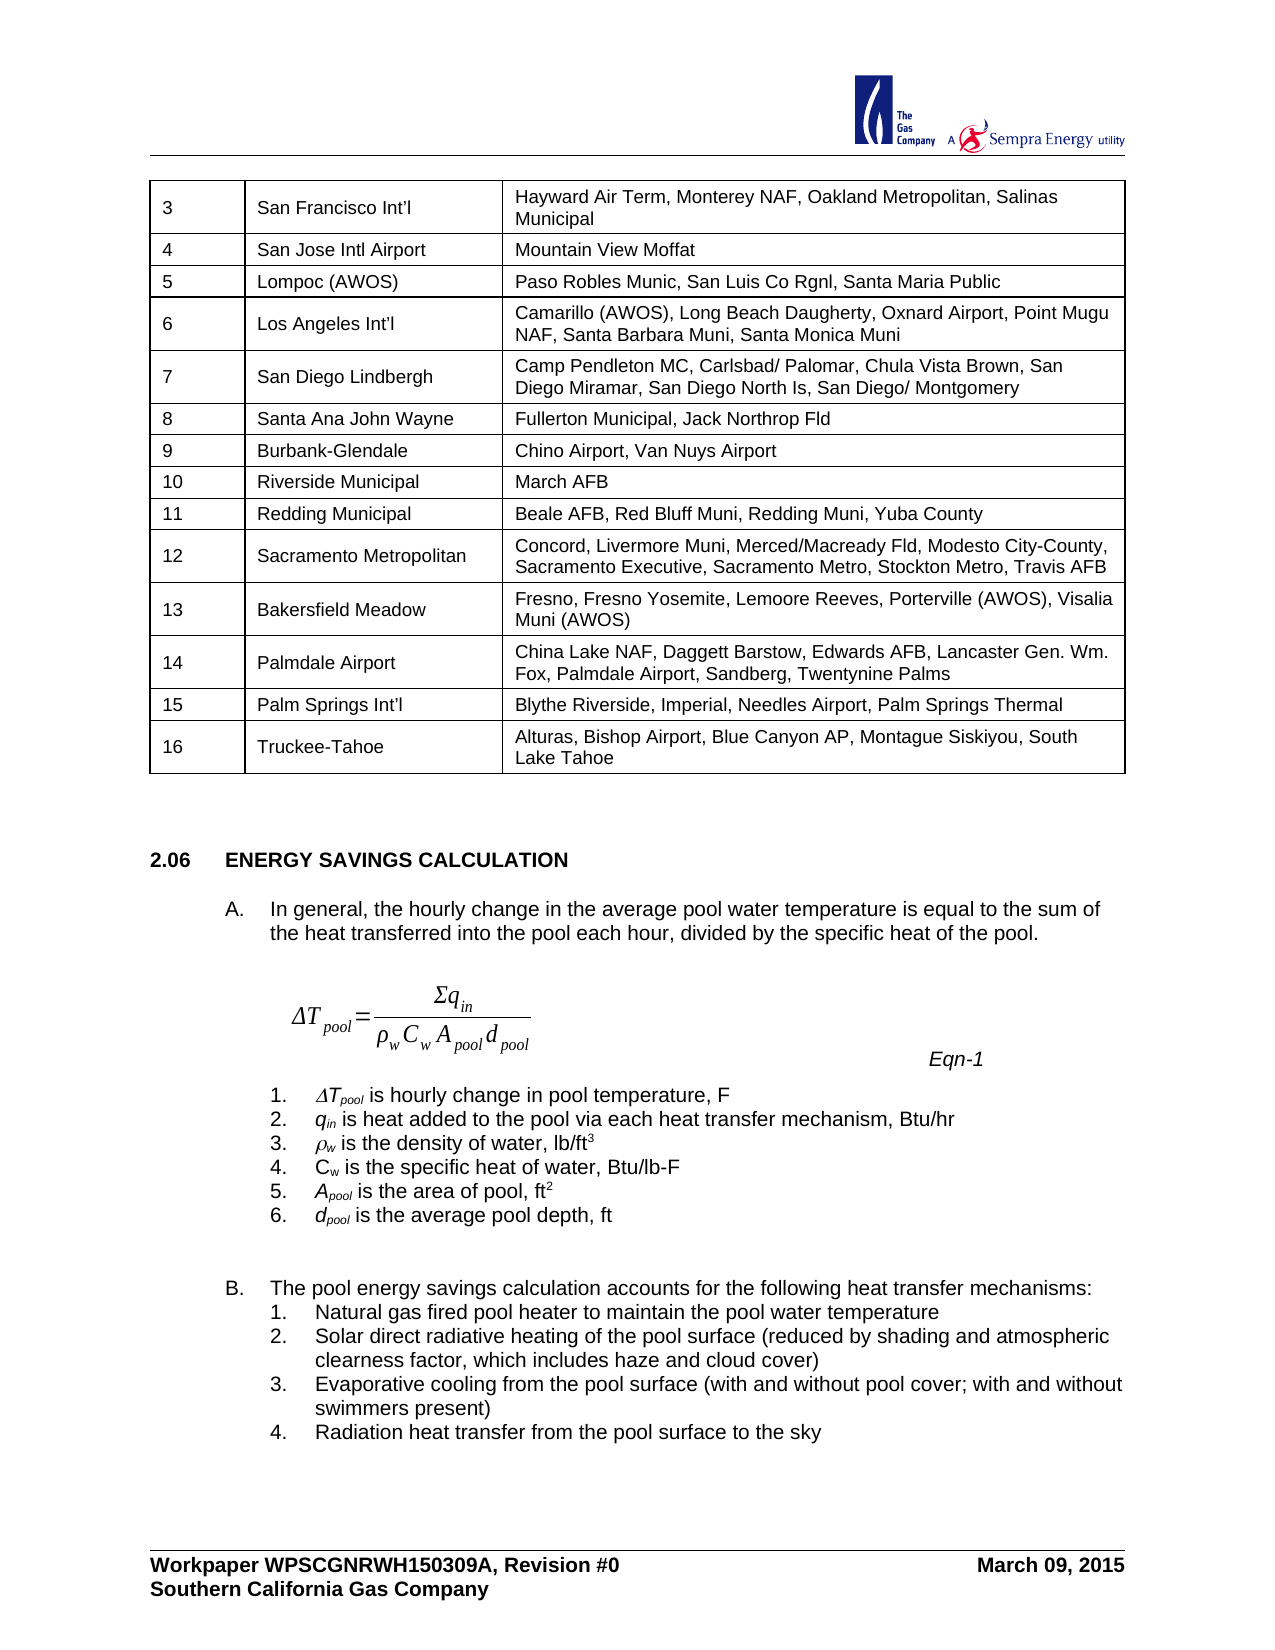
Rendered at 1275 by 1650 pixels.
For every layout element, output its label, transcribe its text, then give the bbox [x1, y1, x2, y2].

list Evaporative cooling from the pool surface (with and without pool cover; with and without swimmers present) [270, 1372, 1125, 1419]
table_cell San Diego Lindbergh [246, 351, 502, 403]
list dpool is the average pool depth, ft [270, 1203, 1125, 1227]
table_cell 11 [151, 499, 244, 529]
table_cell Burbank-Glendale [246, 435, 502, 466]
table_cell 9 [151, 435, 244, 466]
table_cell Hayward Air Term, Monterey NAF, Oakland Metropolitan, Salinas Municipal [503, 181, 1124, 233]
table_cell Redding Municipal [246, 499, 502, 529]
table_cell San Francisco Int’l [246, 181, 502, 233]
table_cell San Jose Intl Airport [246, 234, 502, 265]
table_cell Riverside Municipal [246, 467, 502, 497]
list Radiation heat transfer from the pool surface to the sky [270, 1419, 1125, 1443]
table_cell Palmdale Airport [246, 636, 502, 688]
table_cell Chino Airport, Van Nuys Airport [503, 435, 1124, 466]
table_cell 3 [151, 181, 244, 233]
table_cell Alturas, Bishop Airport, Blue Canyon AP, Montague Siskiyou, South Lake Tahoe [503, 721, 1124, 773]
table_cell 14 [151, 636, 244, 688]
list qin is heat added to the pool via each heat transfer mechanism, Btu/hr [270, 1107, 1125, 1131]
table_cell Paso Robles Munic, San Luis Co Rgnl, Santa Maria Public [503, 266, 1124, 296]
table_cell China Lake NAF, Daggett Barstow, Edwards AFB, Lancaster Gen. Wm. Fox, Palmdale Airport, Sandberg, Twentynine Palms [503, 636, 1124, 688]
table_cell 13 [151, 583, 244, 635]
list w is the density of water, lb/ft3 [270, 1131, 1125, 1155]
table_cell Truckee-Tahoe [246, 721, 502, 773]
table_cell Palm Springs Int’l [246, 689, 502, 720]
table_cell Sacramento Metropolitan [246, 530, 502, 582]
table_cell 7 [151, 351, 244, 403]
table_cell 8 [151, 404, 244, 434]
table_cell 16 [151, 721, 244, 773]
table_cell 15 [151, 689, 244, 720]
table_cell Santa Ana John Wayne [246, 404, 502, 434]
list Solar direct radiative heating of the pool surface (reduced by shading and atmospheric clearness factor, which includes haze and cloud cover) [270, 1324, 1125, 1372]
table_cell Camarillo (AWOS), Long Beach Daugherty, Oxnard Airport, Point Mugu NAF, Santa Barbara Muni, Santa Monica Muni [503, 298, 1124, 349]
table_cell Concord, Livermore Muni, Merced/Macready Fld, Modesto City-County, Sacramento Executive, Sacramento Metro, Stockton Metro, Travis AFB [503, 530, 1124, 582]
list In general, the hourly change in the average pool water temperature is equal to the sum of the heat transferred into the pool each hour, divided by the specific heat of the pool. [225, 897, 1125, 945]
table_cell 4 [151, 234, 244, 265]
table_cell Lompoc (AWOS) [246, 266, 502, 296]
table_cell 10 [151, 467, 244, 497]
list Cw is the specific heat of water, Btu/lb-F [270, 1155, 1125, 1179]
table_cell Beale AFB, Red Bluff Muni, Redding Muni, Yuba County [503, 499, 1124, 529]
table_cell Blythe Riverside, Imperial, Needles Airport, Palm Springs Thermal [503, 689, 1124, 720]
table_cell Los Angeles Int’l [246, 298, 502, 349]
list The pool energy savings calculation accounts for the following heat transfer mechanisms: [225, 1276, 1125, 1300]
table_cell Fresno, Fresno Yosemite, Lemoore Reeves, Porterville (AWOS), Visalia Muni (AWOS) [503, 583, 1124, 635]
table_cell 6 [151, 298, 244, 349]
table_cell Fullerton Municipal, Jack Northrop Fld [503, 404, 1124, 434]
text Energy Savings Calculation [150, 848, 1125, 872]
table_cell Camp Pendleton MC, Carlsbad/ Palomar, Chula Vista Brown, San Diego Miramar, San Diego North Is, San Diego/ Montgomery [503, 351, 1124, 403]
table_cell March AFB [503, 467, 1124, 497]
table_cell Bakersfield Meadow [246, 583, 502, 635]
list Tpool is hourly change in pool temperature, F [270, 1083, 1125, 1107]
table_cell 12 [151, 530, 244, 582]
list Apool is the area of pool, ft2 [270, 1179, 1125, 1203]
table_cell 5 [151, 266, 244, 296]
text Eqn-1 [150, 981, 1125, 1070]
list Natural gas fired pool heater to maintain the pool water temperature [270, 1300, 1125, 1324]
table_cell Mountain View Moffat [503, 234, 1124, 265]
